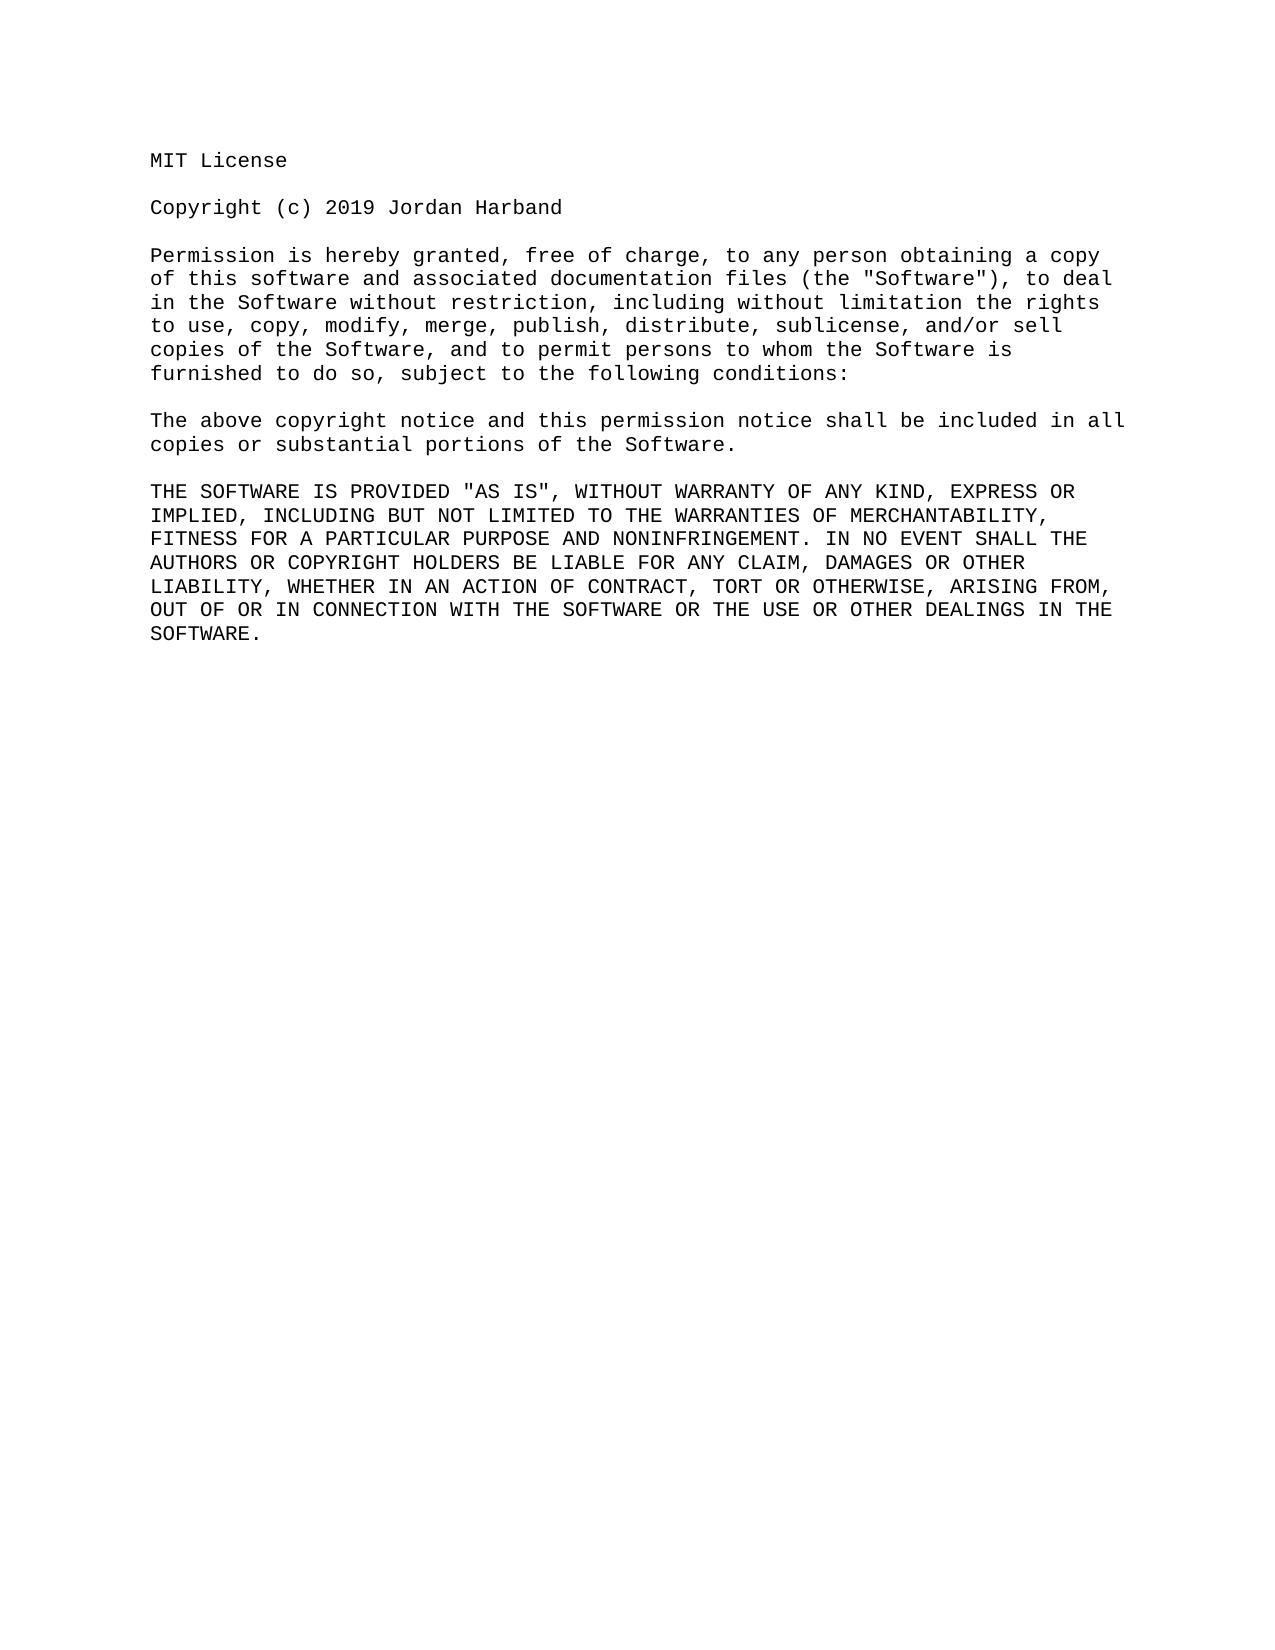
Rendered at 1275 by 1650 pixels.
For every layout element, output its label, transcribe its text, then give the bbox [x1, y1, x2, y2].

text furnished to do so, subject to the following conditions: [150, 363, 1125, 386]
text Copyright (c) 2019 Jordan Harband [150, 197, 1125, 221]
text IMPLIED, INCLUDING BUT NOT LIMITED TO THE WARRANTIES OF MERCHANTABILITY, [150, 505, 1125, 528]
text THE SOFTWARE IS PROVIDED "AS IS", WITHOUT WARRANTY OF ANY KIND, EXPRESS OR [150, 481, 1125, 505]
text The above copyright notice and this permission notice shall be included in all [150, 410, 1125, 434]
text MIT License [150, 150, 1125, 174]
text OUT OF OR IN CONNECTION WITH THE SOFTWARE OR THE USE OR OTHER DEALINGS IN THE [150, 599, 1125, 623]
text copies or substantial portions of the Software. [150, 434, 1125, 457]
text of this software and associated documentation files (the "Software"), to deal [150, 268, 1125, 292]
text in the Software without restriction, including without limitation the rights [150, 292, 1125, 316]
text to use, copy, modify, merge, publish, distribute, sublicense, and/or sell [150, 316, 1125, 339]
text LIABILITY, WHETHER IN AN ACTION OF CONTRACT, TORT OR OTHERWISE, ARISING FROM, [150, 576, 1125, 599]
text copies of the Software, and to permit persons to whom the Software is [150, 339, 1125, 363]
text AUTHORS OR COPYRIGHT HOLDERS BE LIABLE FOR ANY CLAIM, DAMAGES OR OTHER [150, 552, 1125, 576]
text Permission is hereby granted, free of charge, to any person obtaining a copy [150, 244, 1125, 268]
text SOFTWARE. [150, 623, 1125, 647]
text FITNESS FOR A PARTICULAR PURPOSE AND NONINFRINGEMENT. IN NO EVENT SHALL THE [150, 528, 1125, 552]
